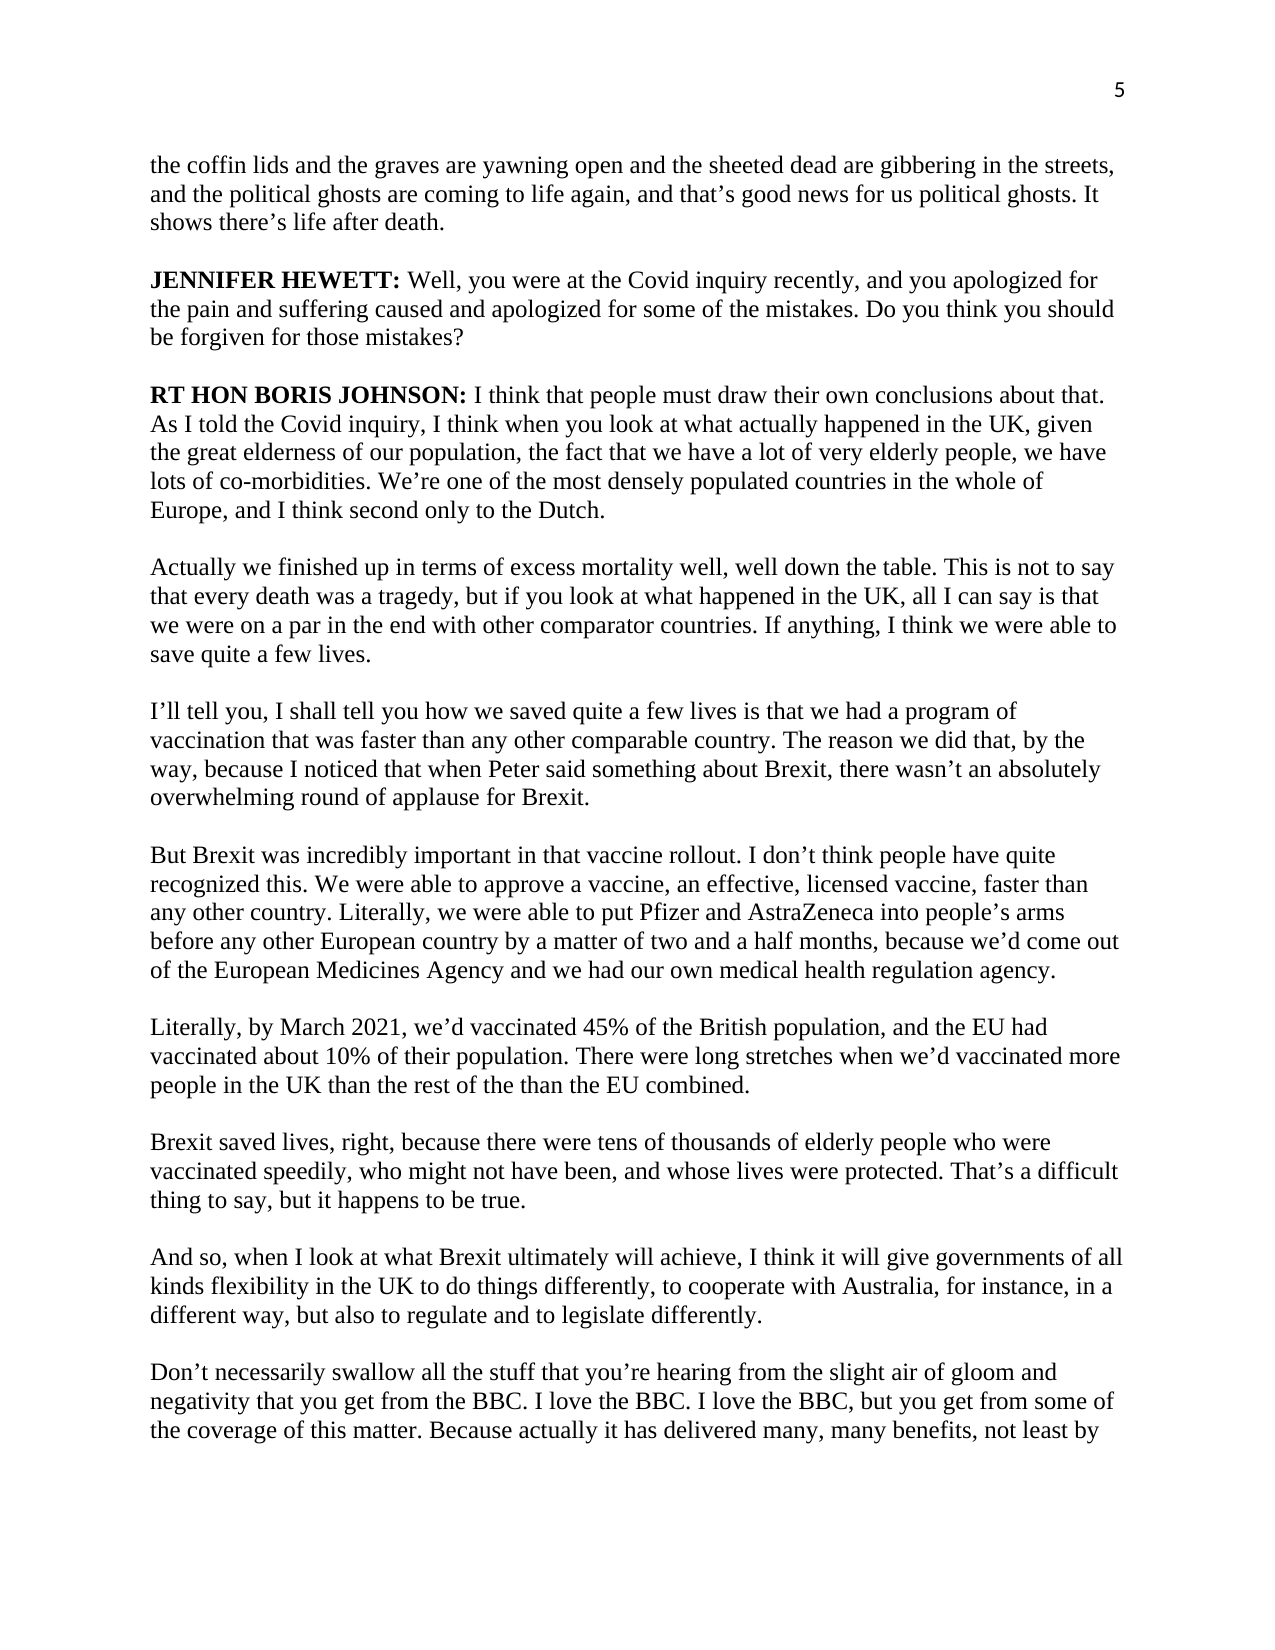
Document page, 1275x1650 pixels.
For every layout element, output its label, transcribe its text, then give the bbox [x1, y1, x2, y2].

text And so, when I look at what Brexit ultimately will achieve, I think it will give governments of all kinds flexibility in the UK to do things differently, to cooperate with Australia, for instance, in a different way, but also to regulate and to legislate differently. [150, 1242, 1125, 1329]
text JENNIFER HEWETT: Well, you were at the Covid inquiry recently, and you apologized for the pain and suffering caused and apologized for some of the mistakes. Do you think you should be forgiven for those mistakes? [150, 265, 1125, 351]
text RT HON BORIS JOHNSON: I think that people must draw their own conclusions about that. As I told the Covid inquiry, I think when you look at what actually happened in the UK, given the great elderness of our population, the fact that we have a lot of very elderly people, we have lots of co-morbidities. We’re one of the most densely populated countries in the whole of Europe, and I think second only to the Dutch. [150, 380, 1125, 524]
text I’ll tell you, I shall tell you how we saved quite a few lives is that we had a program of vaccination that was faster than any other comparable country. The reason we did that, by the way, because I noticed that when Peter said something about Brexit, there wasn’t an absolutely overwhelming round of applause for Brexit. [150, 696, 1125, 811]
text Brexit saved lives, right, because there were tens of thousands of elderly people who were vaccinated speedily, who might not have been, and whose lives were protected. That’s a difficult thing to say, but it happens to be true. [150, 1127, 1125, 1214]
text Literally, by March 2021, we’d vaccinated 45% of the British population, and the EU had vaccinated about 10% of their population. There were long stretches when we’d vaccinated more people in the UK than the rest of the than the EU combined. [150, 1012, 1125, 1099]
text Actually we finished up in terms of excess mortality well, well down the table. This is not to say that every death was a tragedy, but if you look at what happened in the UK, all I can say is that we were on a par in the end with other comparator countries. If anything, I think we were able to save quite a few lives. [150, 552, 1125, 667]
text But Brexit was incredibly important in that vaccine rollout. I don’t think people have quite recognized this. We were able to approve a vaccine, an effective, licensed vaccine, faster than any other country. Literally, we were able to put Pfizer and AstraZeneca into people’s arms before any other European country by a matter of two and a half months, because we’d come out of the European Medicines Agency and we had our own medical health regulation agency. [150, 840, 1125, 984]
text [150, 1357, 1125, 1444]
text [150, 150, 1125, 236]
